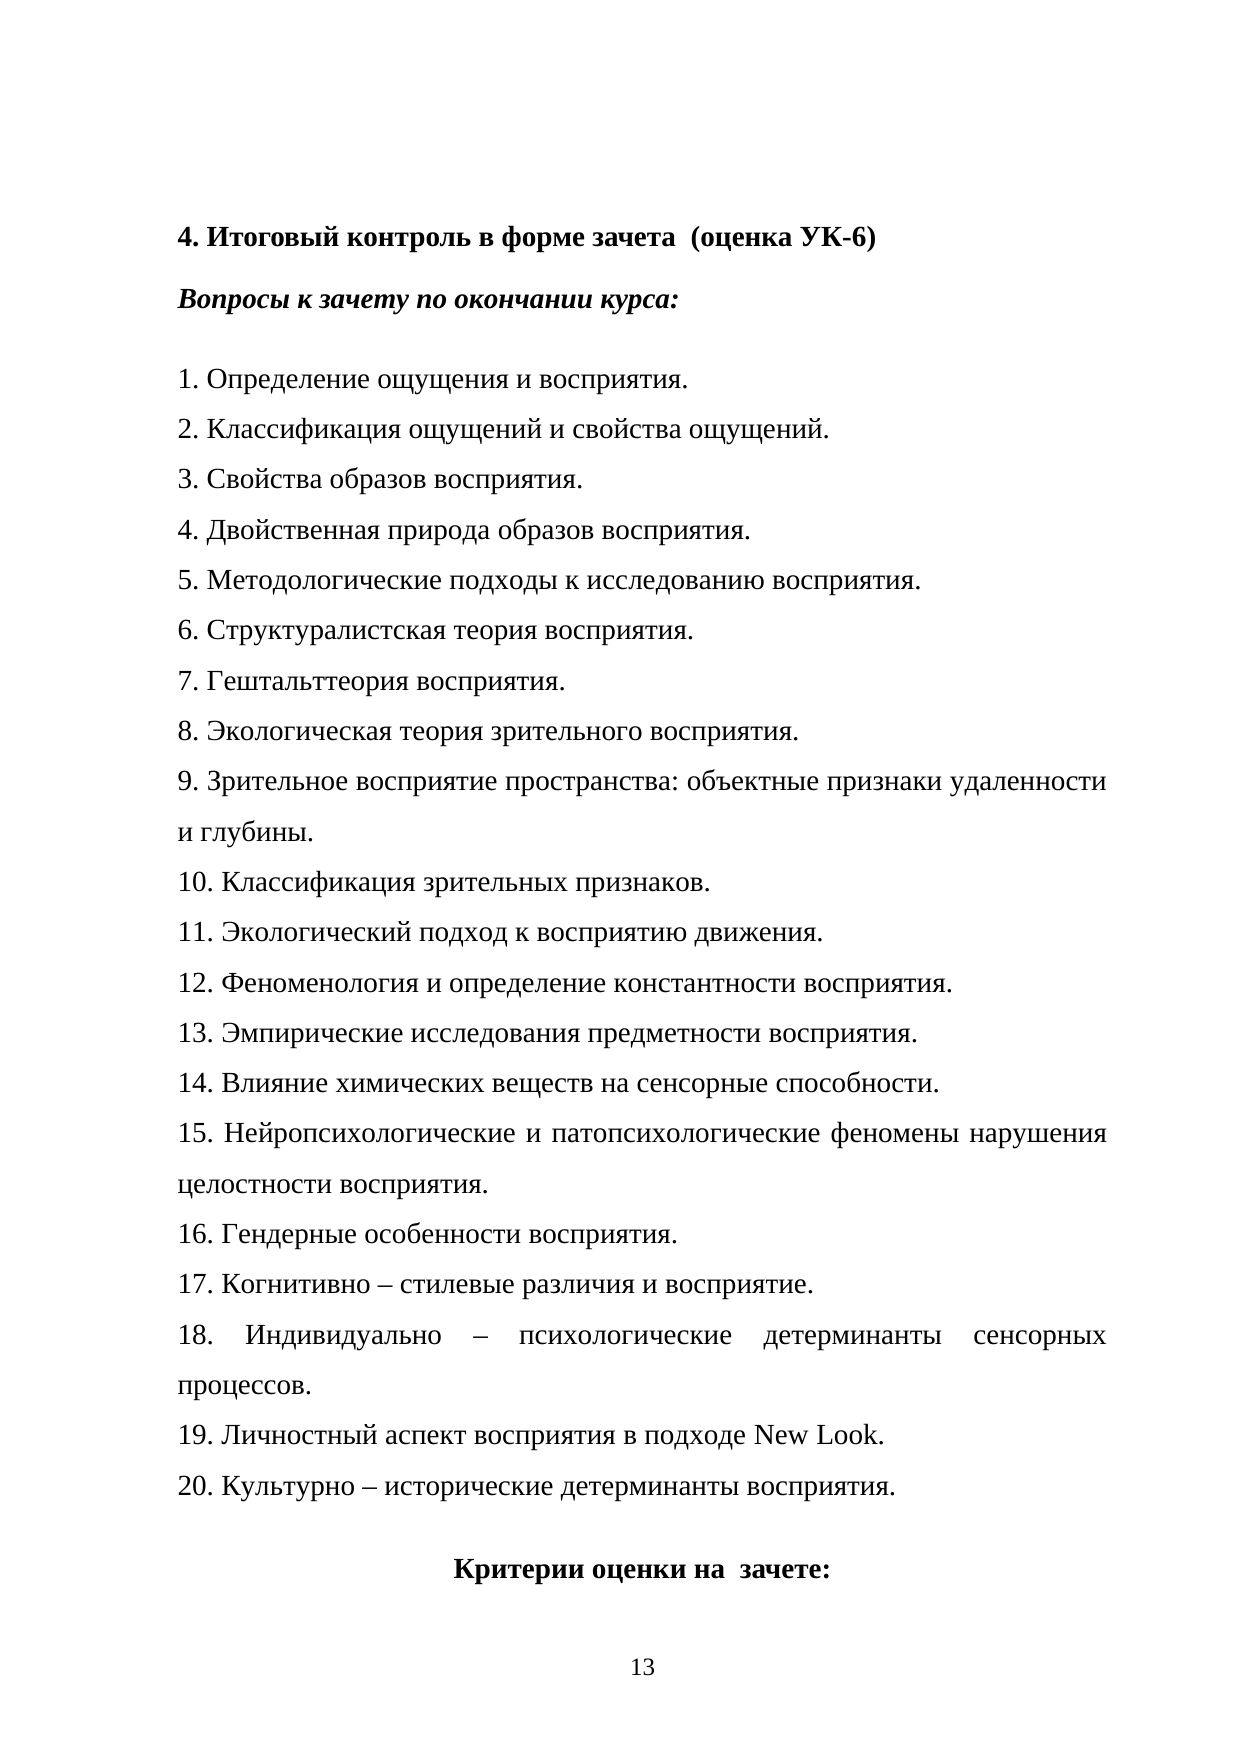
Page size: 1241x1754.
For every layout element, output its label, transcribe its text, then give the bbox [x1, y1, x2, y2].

text 9. Зрительное восприятие пространства: объектные признаки удаленности и глубины. [177, 763, 1107, 847]
text Критерии оценки на зачете: [177, 1552, 1107, 1585]
text 15. Нейропсихологические и патопсихологические феномены нарушения целостности восприятия. [177, 1116, 1107, 1199]
text 12. Феноменология и определение константности восприятия. [177, 965, 1107, 998]
text 13. Эмпирические исследования предметности восприятия. [177, 1015, 1107, 1048]
text 2. Классификация ощущений и свойства ощущений. [177, 411, 1107, 445]
text 11. Экологический подход к восприятию движения. [177, 914, 1107, 948]
text 14. Влияние химических веществ на сенсорные способности. [177, 1065, 1107, 1099]
text 17. Когнитивно – стилевые различия и восприятие. [177, 1267, 1107, 1300]
text 7. Гештальттеория восприятия. [177, 663, 1107, 696]
text 1. Определение ощущения и восприятия. [177, 361, 1107, 394]
text 18. Индивидуально – психологические детерминанты сенсорных процессов. [177, 1317, 1107, 1401]
text 10. Классификация зрительных признаков. [177, 864, 1107, 898]
text 6. Структуралистская теория восприятия. [177, 612, 1107, 646]
text 16. Гендерные особенности восприятия. [177, 1216, 1107, 1250]
text Вопросы к зачету по окончании курса: [177, 281, 1107, 315]
text 3. Свойства образов восприятия. [177, 462, 1107, 495]
text 4. Двойственная природа образов восприятия. [177, 512, 1107, 545]
text 5. Методологические подходы к исследованию восприятия. [177, 562, 1107, 596]
text 4. Итоговый контроль в форме зачета (оценка УК-6) [177, 219, 1107, 252]
text 20. Культурно – исторические детерминанты восприятия. [177, 1468, 1107, 1501]
text 19. Личностный аспект восприятия в подходе New Look. [177, 1417, 1107, 1451]
text 8. Экологическая теория зрительного восприятия. [177, 713, 1107, 747]
